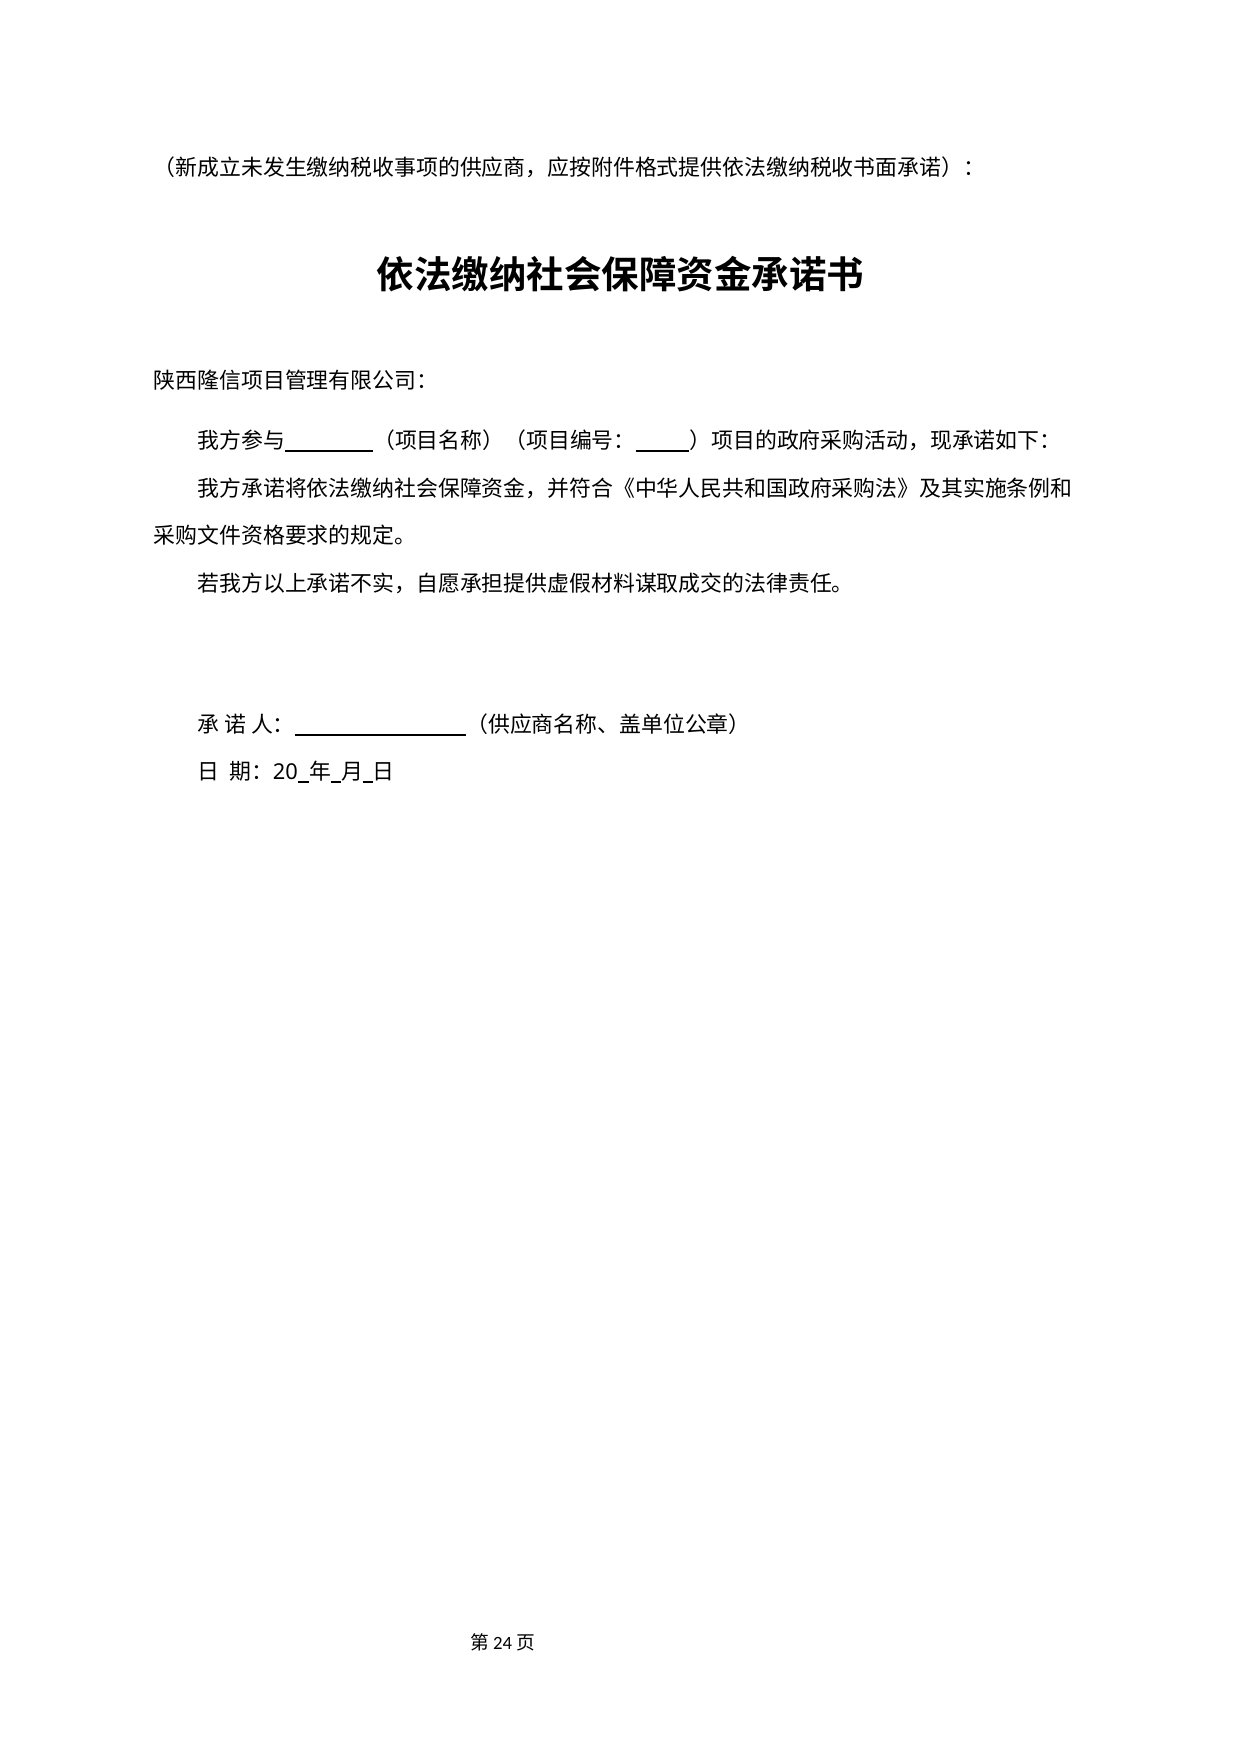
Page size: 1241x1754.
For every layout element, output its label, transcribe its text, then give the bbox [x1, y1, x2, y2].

text 日 期：20 年 月 日 [153, 754, 1087, 786]
text 我方参与 （项目名称）（项目编号： ）项目的政府采购活动，现承诺如下： [153, 423, 1087, 455]
text 承 诺 人： （供应商名称、盖单位公章） [153, 707, 1087, 738]
text 我方承诺将依法缴纳社会保障资金，并符合《中华人民共和国政府采购法》及其实施条例和采购文件资格要求的规定。 [153, 471, 1087, 550]
text （新成立未发生缴纳税收事项的供应商，应按附件格式提供依法缴纳税收书面承诺）： [153, 150, 1087, 182]
text 依法缴纳社会保障资金承诺书 [153, 242, 1087, 301]
text 若我方以上承诺不实，自愿承担提供虚假材料谋取成交的法律责任。 [153, 566, 1087, 597]
text 陕西隆信项目管理有限公司： [153, 363, 1087, 395]
